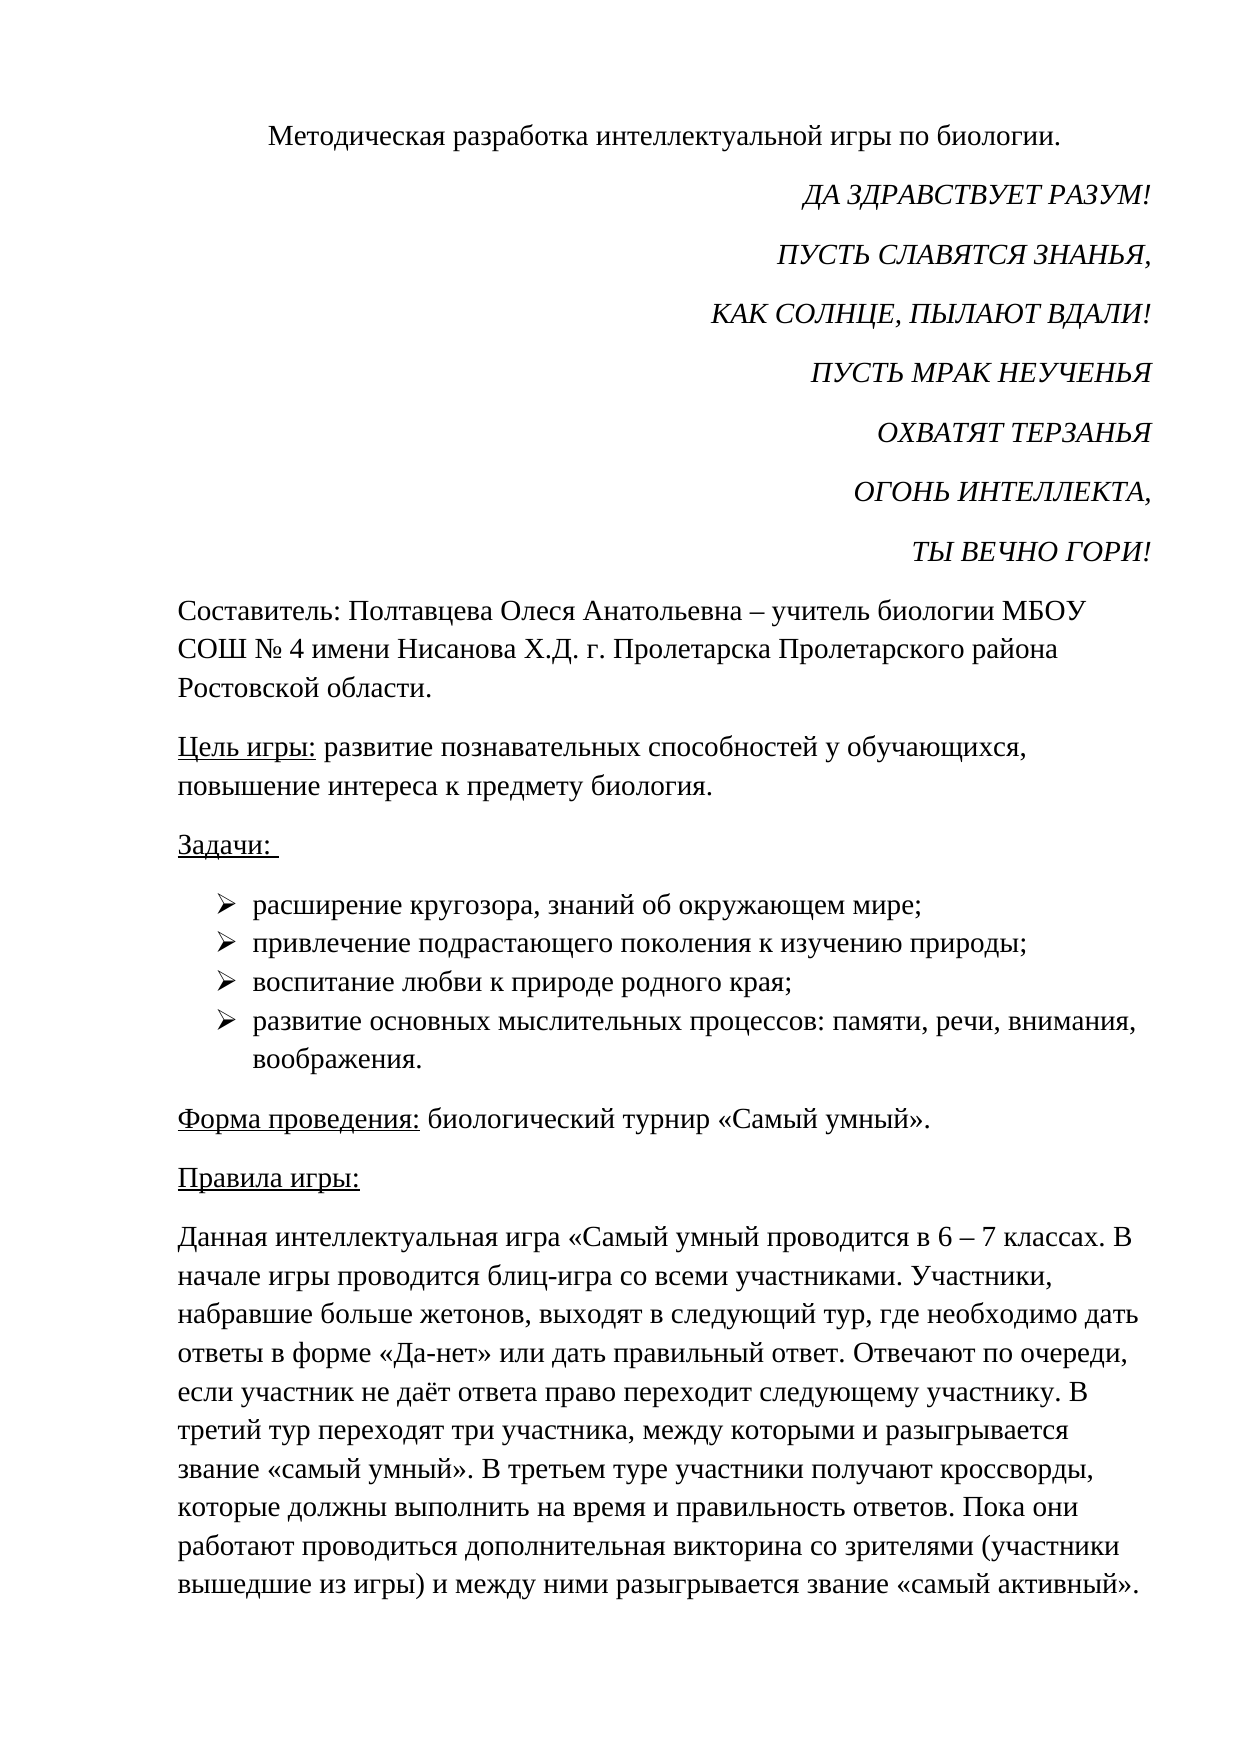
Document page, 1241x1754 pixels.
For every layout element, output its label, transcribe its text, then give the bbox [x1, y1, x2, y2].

text Данная интеллектуальная игра «Самый умный проводится в 6 – 7 классах. В начале игры проводится блиц-игра со всеми участниками. Участники, набравшие больше жетонов, выходят в следующий тур, где необходимо дать ответы в форме «Да-нет» или дать правильный ответ. Отвечают по очереди, если участник не даёт ответа право переходит следующему участнику. В третий тур переходят три участника, между которыми и разыгрывается звание «самый умный». В третьем туре участники получают кроссворды, которые должны выполнить на время и правильность ответов. Пока они работают проводиться дополнительная викторина со зрителями (участники вышедшие из игры) и между ними разыгрывается звание «самый активный». [177, 1219, 1152, 1600]
list развитие основных мыслительных процессов: памяти, речи, внимания, воображения. [215, 1003, 1152, 1075]
text ДА ЗДРАВСТВУЕТ РАЗУМ! [177, 177, 1152, 211]
text ТЫ ВЕЧНО ГОРИ! [177, 534, 1152, 567]
list привлечение подрастающего поколения к изучению природы; [215, 926, 1152, 959]
text Цель игры: развитие познавательных способностей у обучающихся, повышение интереса к предмету биология. [177, 729, 1152, 802]
text ОХВАТЯТ ТЕРЗАНЬЯ [177, 415, 1152, 448]
text Составитель: Полтавцева Олеся Анатольевна – учитель биологии МБОУ СОШ № 4 имени Нисанова Х.Д. г. Пролетарска Пролетарского района Ростовской области. [177, 593, 1152, 704]
text Правила игры: [177, 1160, 1152, 1194]
text КАК СОЛНЦЕ, ПЫЛАЮТ ВДАЛИ! [177, 296, 1152, 330]
text ПУСТЬ СЛАВЯТСЯ ЗНАНЬЯ, [177, 237, 1152, 270]
text Методическая разработка интеллектуальной игры по биологии. [177, 118, 1152, 152]
text ОГОНЬ ИНТЕЛЛЕКТА, [177, 474, 1152, 508]
list расширение кругозора, знаний об окружающем мире; [215, 887, 1152, 921]
text Форма проведения: биологический турнир «Самый умный». [177, 1101, 1152, 1134]
text ПУСТЬ МРАК НЕУЧЕНЬЯ [177, 356, 1152, 389]
text Задачи: [177, 827, 1152, 861]
list воспитание любви к природе родного края; [215, 964, 1152, 998]
